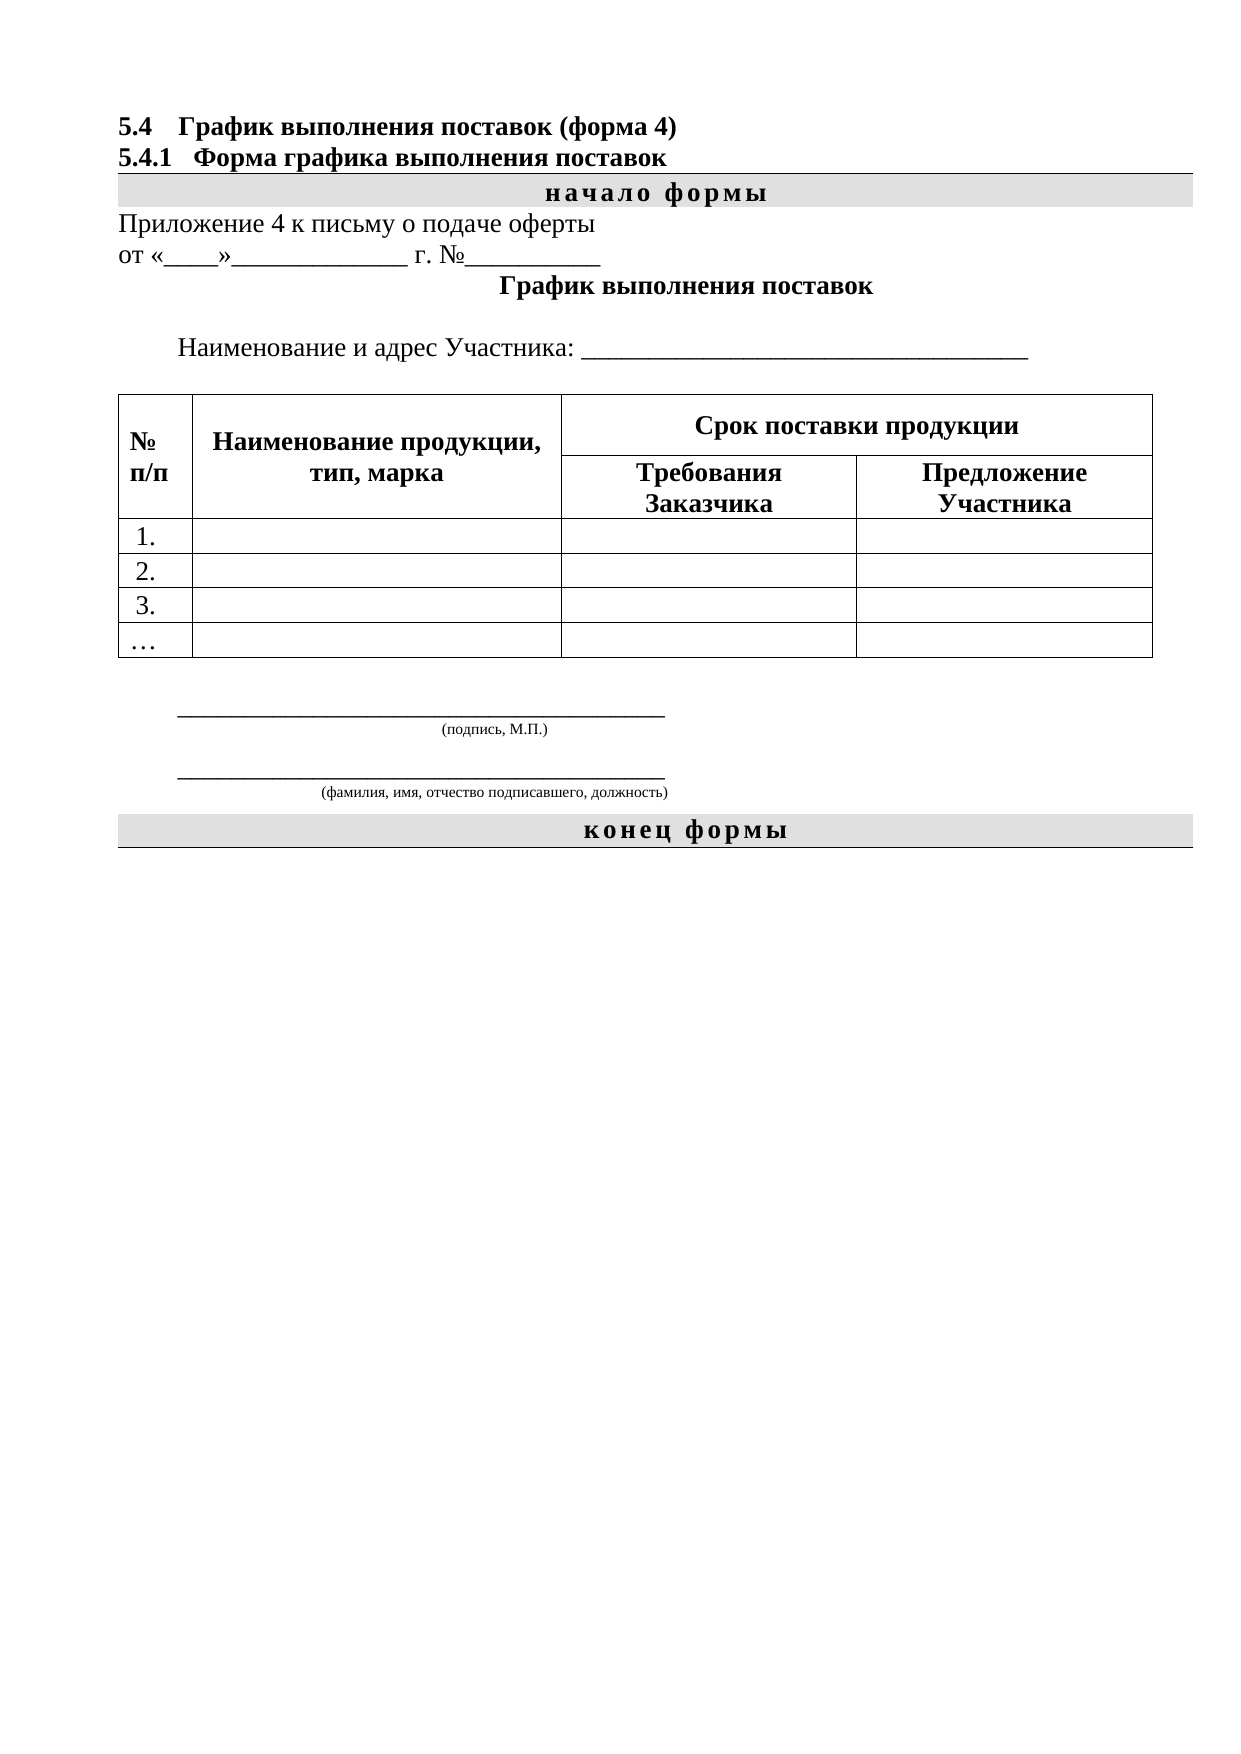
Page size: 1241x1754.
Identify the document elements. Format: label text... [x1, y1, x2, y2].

table_cell [193, 588, 561, 622]
table_header Срок поставки продукции [562, 395, 1152, 455]
text График выполнения поставок [118, 269, 1196, 300]
table_header Наименование продукции, тип, марка [193, 395, 561, 518]
table_cell [857, 588, 1152, 622]
table_cell [119, 588, 192, 622]
text ____________________________________ [118, 689, 1196, 720]
table_cell [562, 519, 856, 553]
table_cell [119, 519, 192, 553]
table_cell [119, 554, 192, 587]
table_cell [857, 623, 1152, 657]
table_cell … [119, 623, 192, 657]
text начало формы [118, 174, 1193, 207]
table_cell [857, 554, 1152, 587]
table_cell [857, 519, 1152, 553]
table_cell [562, 554, 856, 587]
table_cell Предложение Участника [857, 456, 1152, 518]
table_cell [562, 623, 856, 657]
subtitle График выполнения поставок (форма 4) [118, 110, 1196, 141]
text ____________________________________ [118, 751, 1196, 782]
table_cell [193, 519, 561, 553]
table_header № п/п [119, 395, 192, 518]
text Наименование и адрес Участника: _________________________________ [118, 331, 1196, 363]
text (подпись, М.П.) [118, 720, 812, 751]
text (фамилия, имя, отчество подписавшего, должность) [118, 782, 812, 814]
table_cell [193, 554, 561, 587]
table_cell [193, 623, 561, 657]
text Приложение 4 к письму о подаче оферты от «____»_____________ г. №__________ [118, 207, 1196, 269]
table_cell Требования Заказчика [562, 456, 856, 518]
text конец формы [118, 814, 1193, 847]
subtitle Форма графика выполнения поставок [118, 141, 1196, 173]
table_cell [562, 588, 856, 622]
